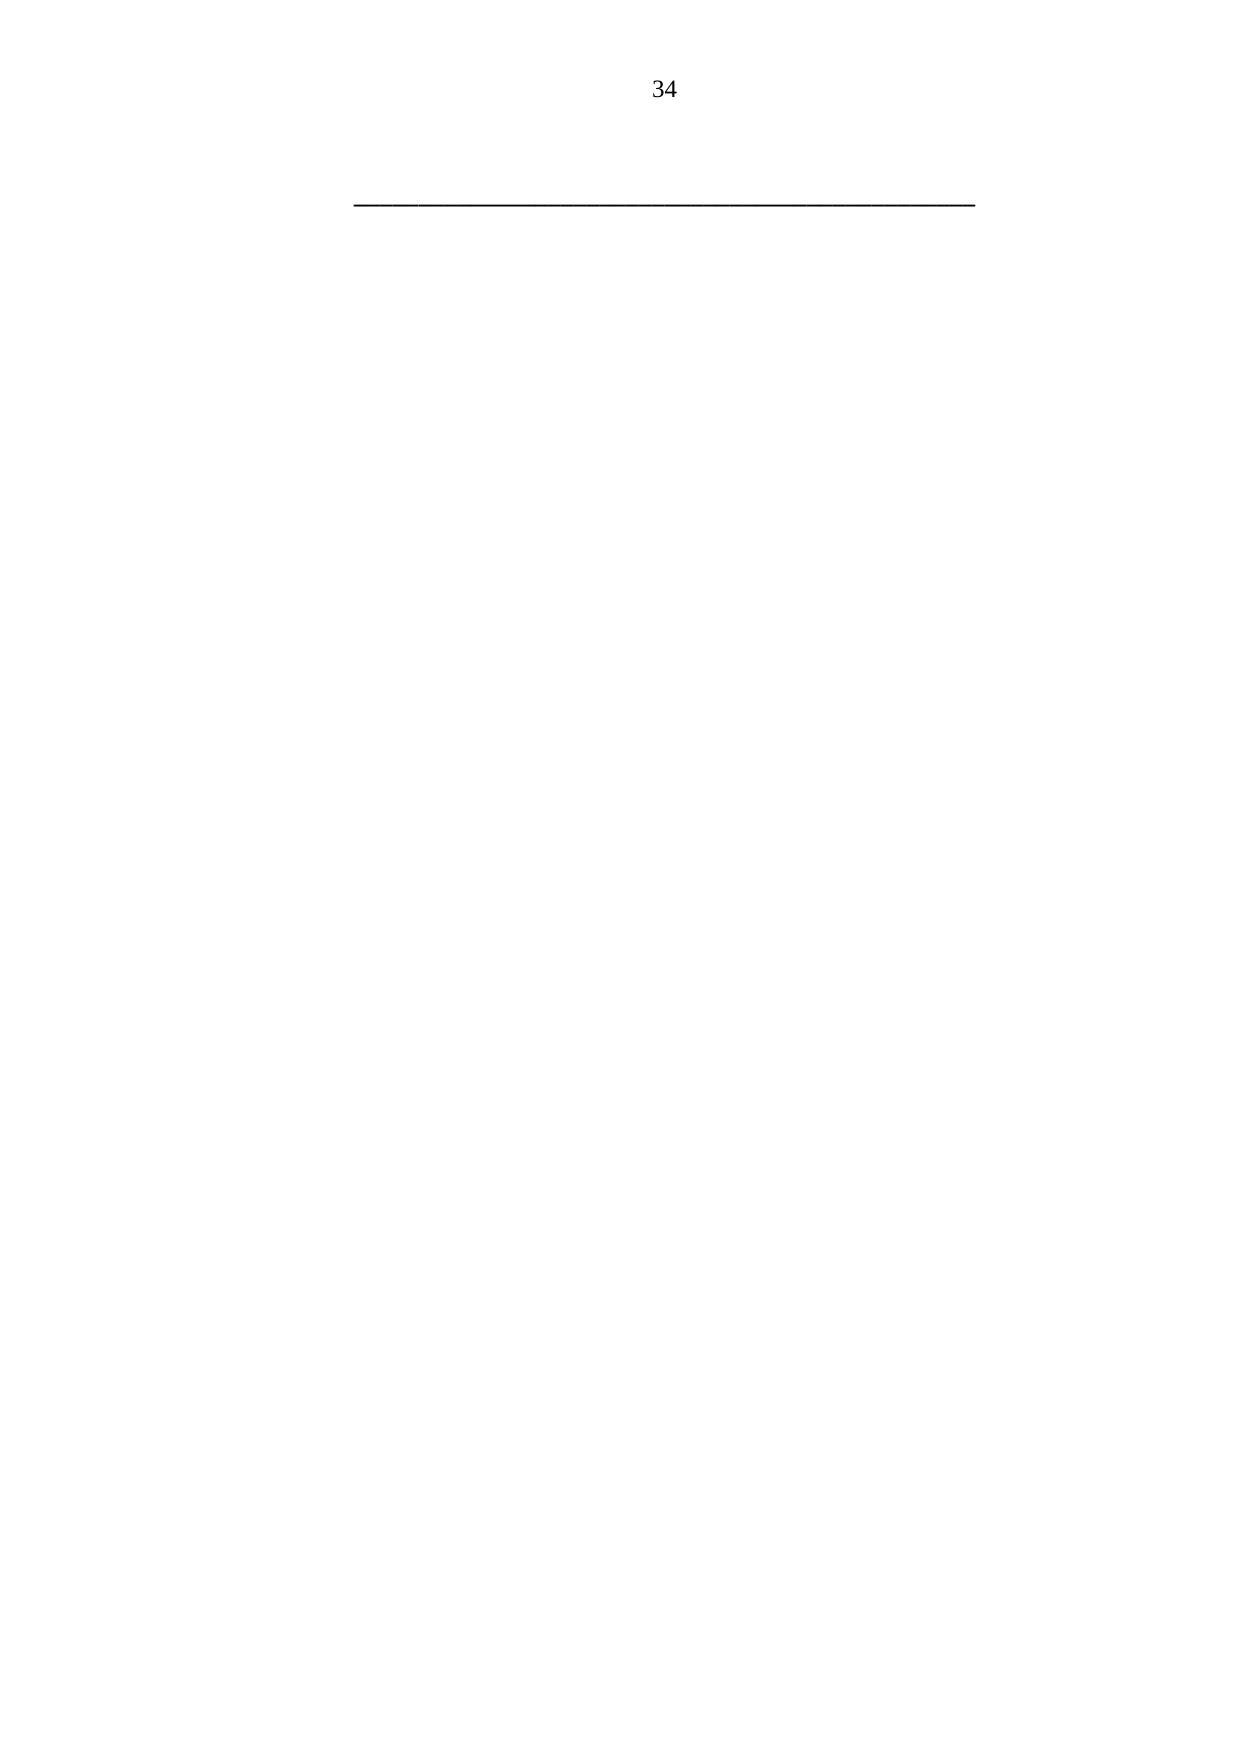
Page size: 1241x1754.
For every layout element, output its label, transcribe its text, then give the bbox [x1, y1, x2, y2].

text ________________________________________________ [177, 171, 1152, 211]
